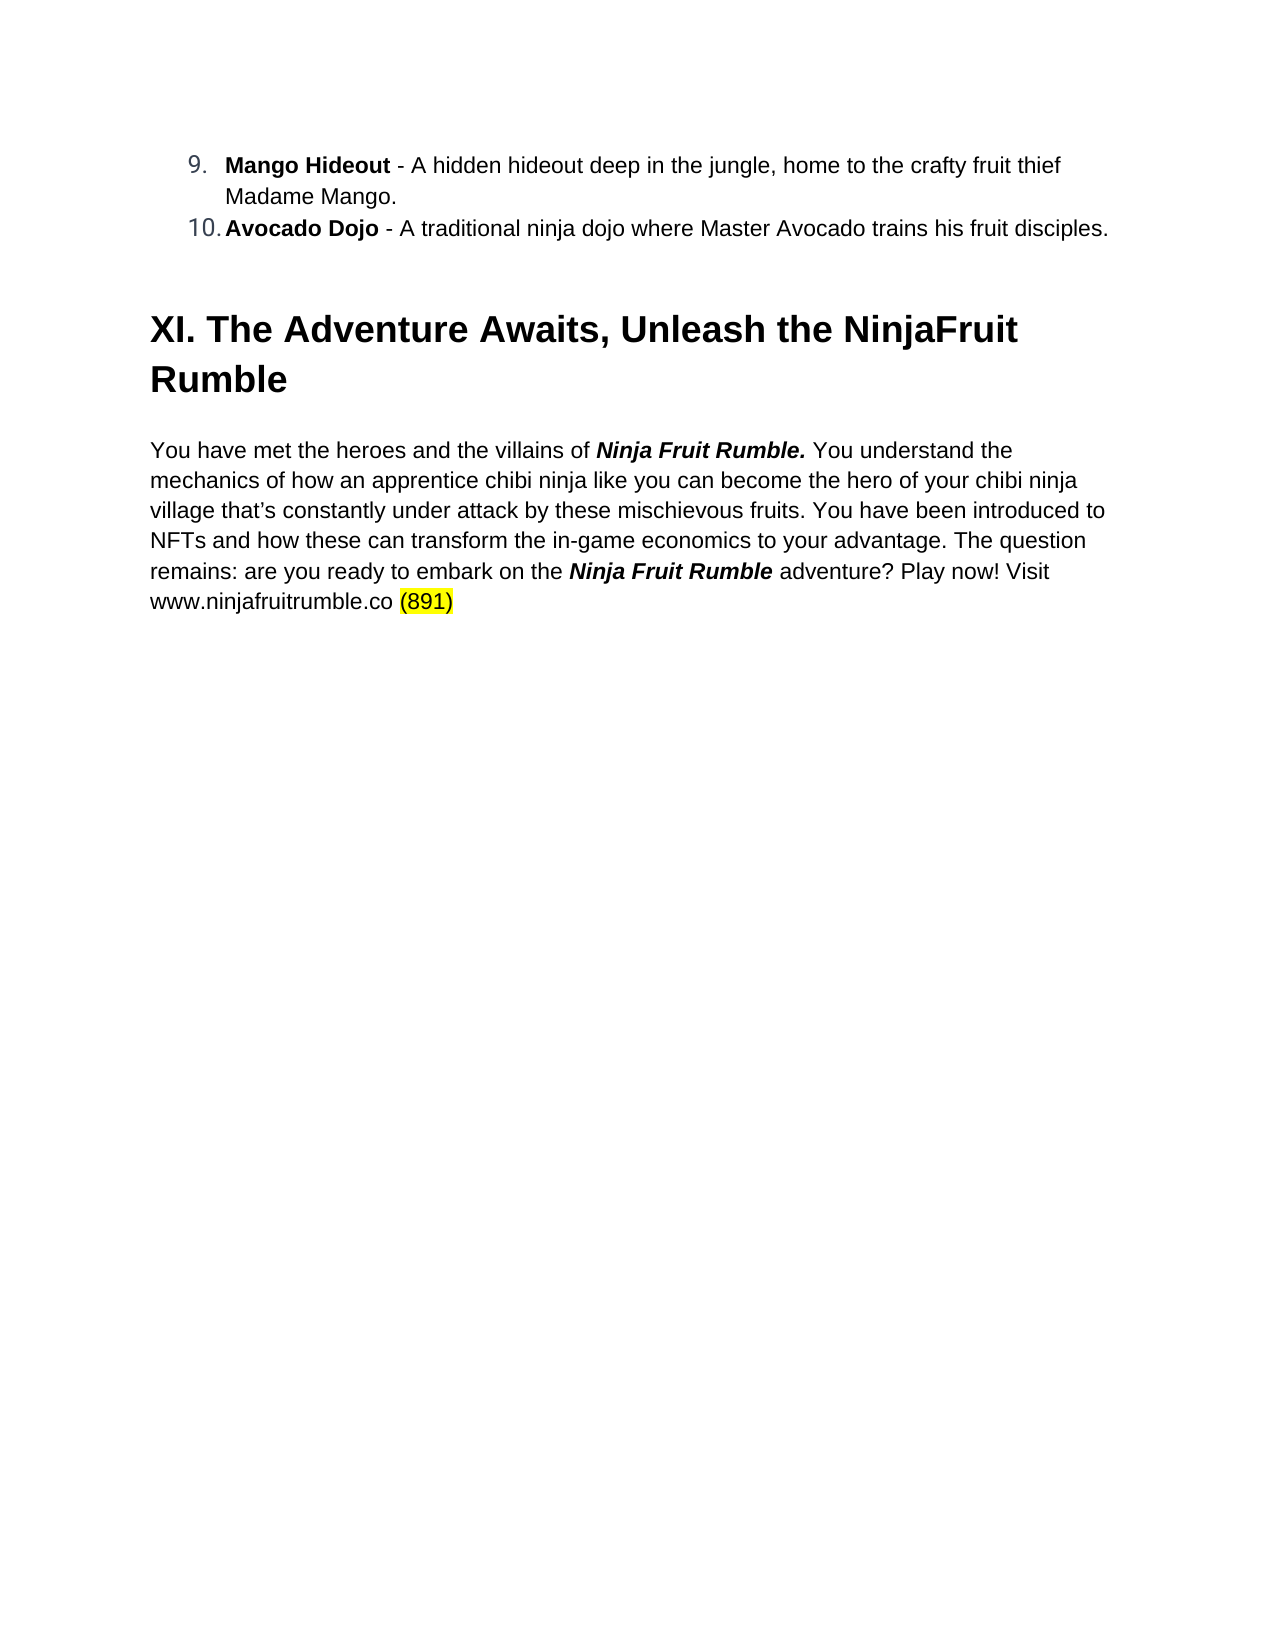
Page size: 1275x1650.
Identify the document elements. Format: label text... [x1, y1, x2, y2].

list Mango Hideout - A hidden hideout deep in the jungle, home to the crafty fruit thief Madame Mango. [187, 150, 1125, 209]
text You have met the heroes and the villains of Ninja Fruit Rumble. You understand the mechanics of how an apprentice chibi ninja like you can become the hero of your chibi ninja village that’s constantly under attack by these mischievous fruits. You have been introduced to NFTs and how these can transform the in-game economics to your advantage. The question remains: are you ready to embark on the Ninja Fruit Rumble adventure? Play now! Visit www.ninjafruitrumble.co (891) [150, 437, 1125, 614]
list Avocado Dojo - A traditional ninja dojo where Master Avocado trains his fruit disciples. [187, 213, 1125, 243]
text XI. The Adventure Awaits, Unleash the NinjaFruit Rumble [150, 307, 1125, 400]
